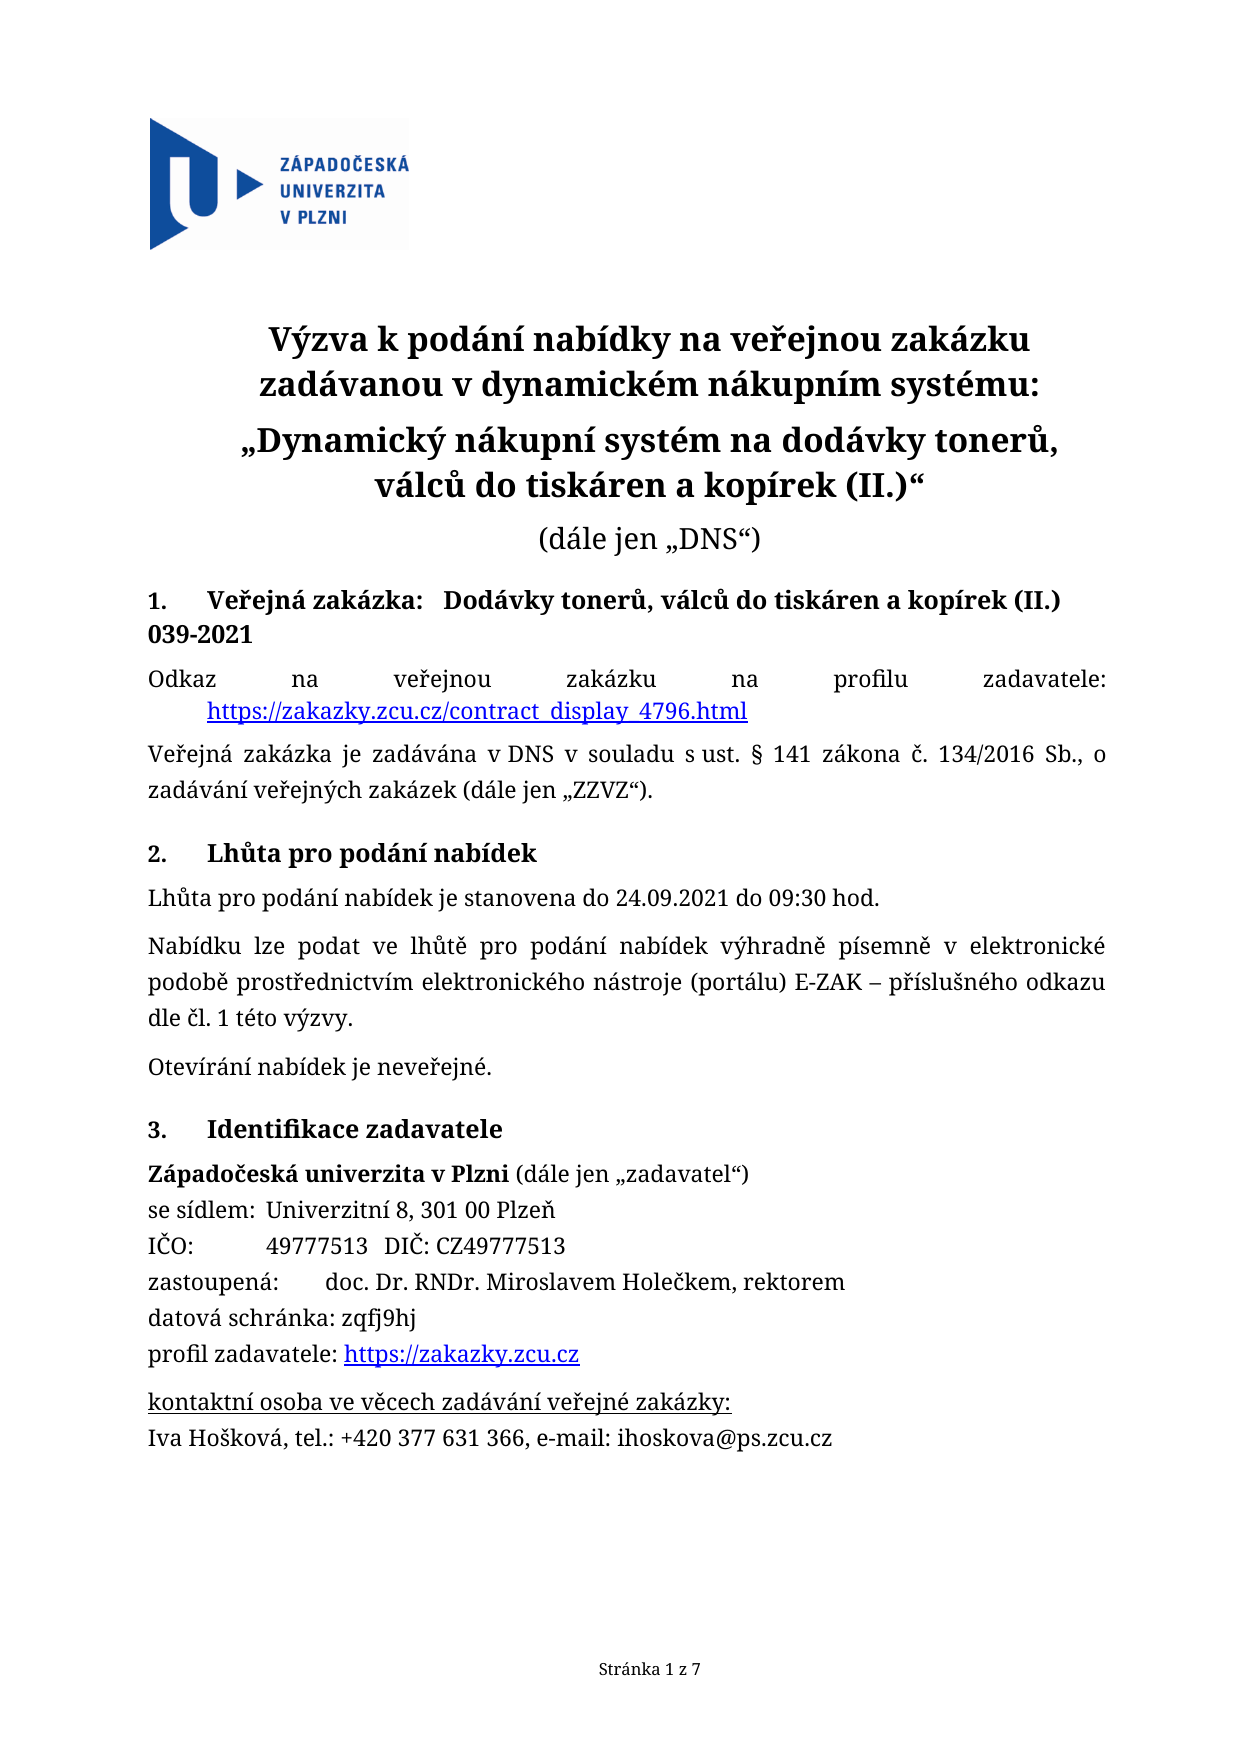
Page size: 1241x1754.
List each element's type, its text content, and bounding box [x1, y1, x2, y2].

picture [150, 118, 409, 250]
text Lhůta pro podání nabídek je stanovena do 24.09.2021 do 09:30 hod. [148, 882, 1107, 913]
text datová schránka: zqfj9hj [148, 1302, 1107, 1333]
text Odkaz na veřejnou zakázku na profilu zadavatele: https://zakazky.zcu.cz/contract_display_4796.html [148, 663, 1107, 726]
text „Dynamický nákupní systém na dodávky tonerů, válců do tiskáren a kopírek (II.)“ [192, 417, 1107, 508]
text kontaktní osoba ve věcech zadávání veřejné zakázky: [148, 1386, 1107, 1417]
text Nabídku lze podat ve lhůtě pro podání nabídek výhradně písemně v elektronické podobě prostřednictvím elektronického nástroje (portálu) E-ZAK – příslušného odkazu dle čl. 1 této výzvy. [148, 930, 1107, 1033]
text Veřejná zakázka je zadávána v DNS v souladu s ust. § 141 zákona č. 134/2016 Sb., o zadávání veřejných zakázek (dále jen „ZZVZ“). [148, 738, 1107, 806]
text Výzva k podání nabídky na veřejnou zakázku zadávanou v dynamickém nákupním systému: [192, 316, 1107, 406]
subtitle Identifikace zadavatele [148, 1112, 1107, 1146]
text Západočeská univerzita v Plzni (dále jen „zadavatel“) [148, 1158, 1107, 1189]
text se sídlem: Univerzitní 8, 301 00 Plzeň [148, 1194, 1107, 1225]
text Otevírání nabídek je neveřejné. [148, 1051, 1107, 1082]
text Iva Hošková, tel.: +420 377 631 366, e-mail: ihoskova@ps.zcu.cz [148, 1422, 1107, 1453]
subtitle Veřejná zakázka: Dodávky tonerů, válců do tiskáren a kopírek (II.) 039-2021 [148, 583, 1107, 651]
text zastoupená: doc. Dr. RNDr. Miroslavem Holečkem, rektorem [148, 1266, 1107, 1297]
text IČO: 49777513 DIČ: CZ49777513 [148, 1230, 1107, 1261]
text profil zadavatele: https://zakazky.zcu.cz [148, 1338, 1107, 1369]
text (dále jen „DNS“) [192, 518, 1107, 558]
subtitle Lhůta pro podání nabídek [148, 835, 1107, 869]
